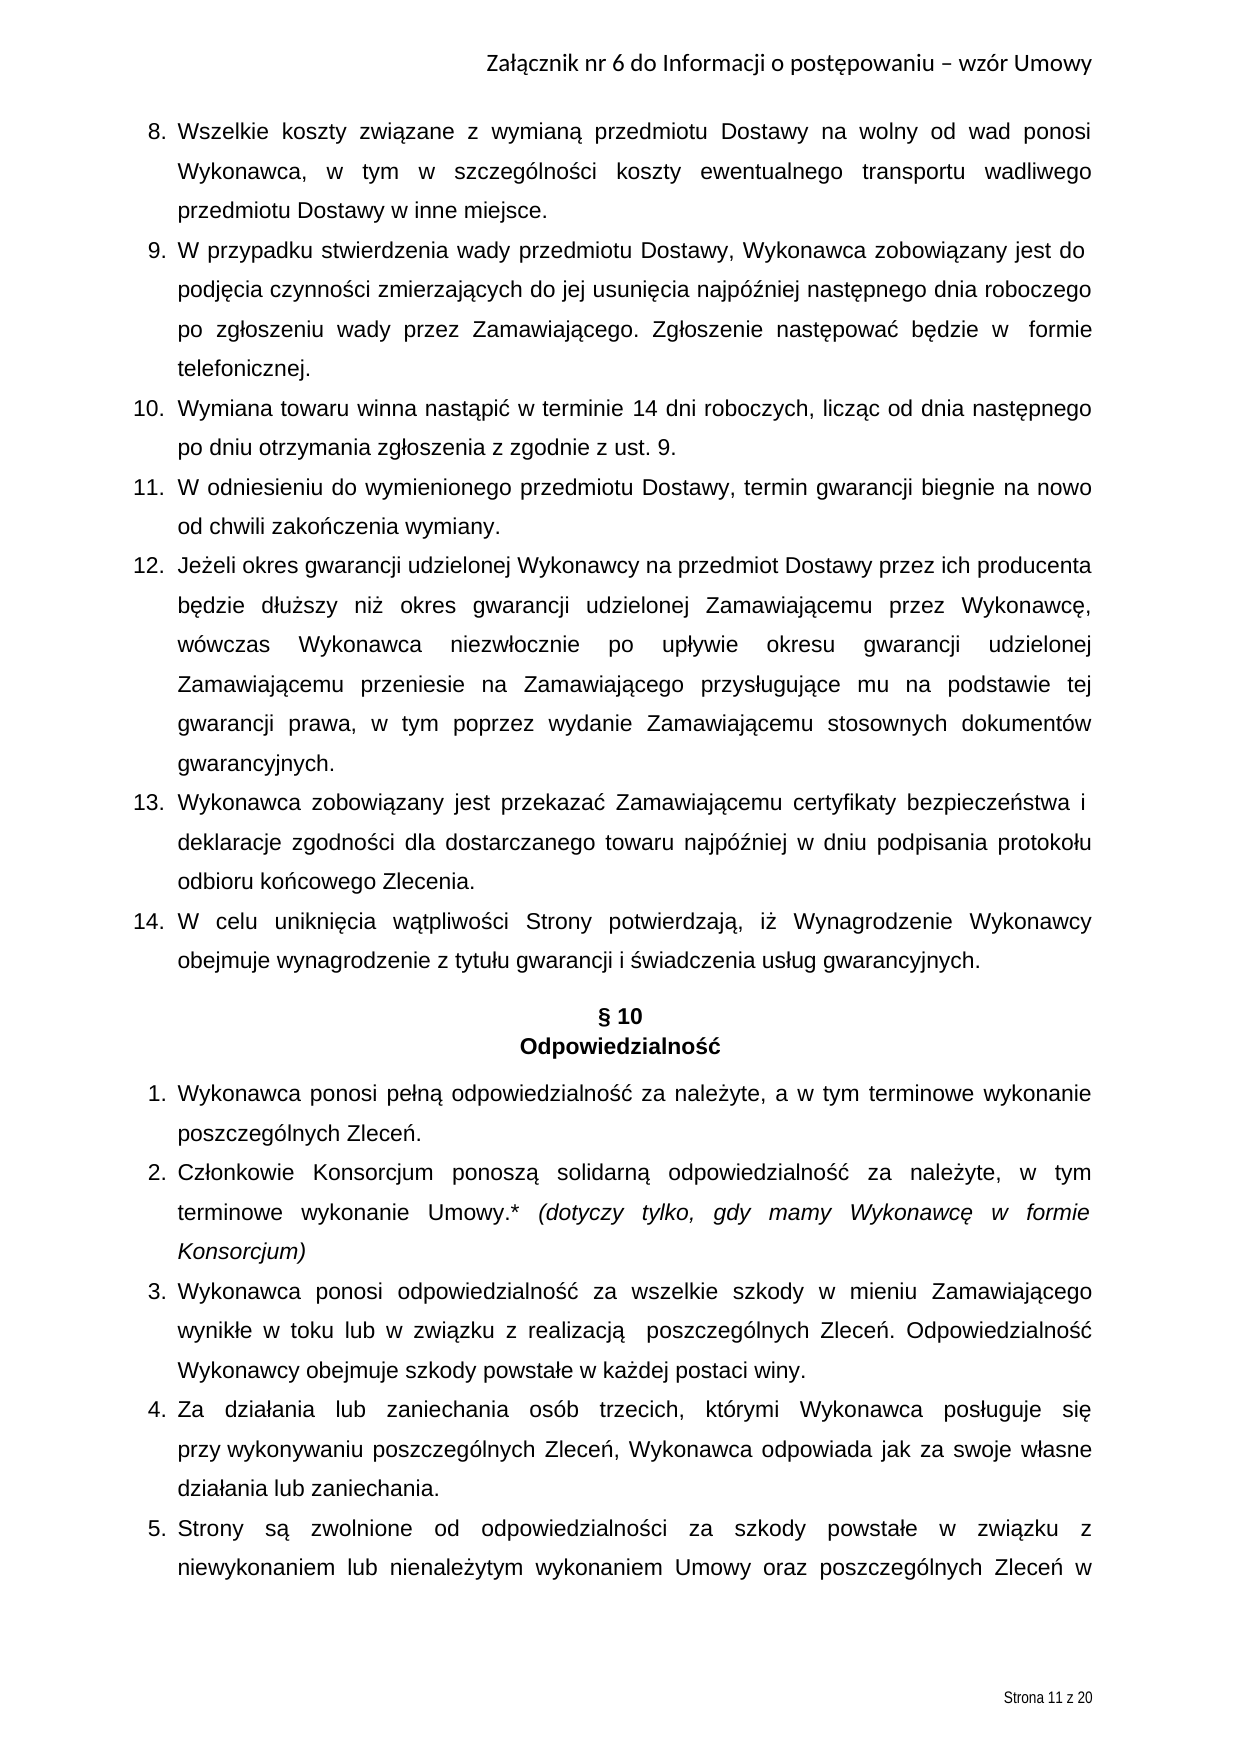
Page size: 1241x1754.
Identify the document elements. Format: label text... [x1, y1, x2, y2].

list Jeżeli okres gwarancji udzielonej Wykonawcy na przedmiot Dostawy przez ich producenta będzie dłuższy niż okres gwarancji udzielonej Zamawiającemu przez Wykonawcę, wówczas Wykonawca niezwłocznie po upływie okresu gwarancji udzielonej Zamawiającemu przeniesie na Zamawiającego przysługujące mu na podstawie tej gwarancji prawa, w tym poprzez wydanie Zamawiającemu stosownych dokumentów gwarancyjnych. [133, 552, 1092, 776]
list Wymiana towaru winna nastąpić w terminie 14 dni roboczych, licząc od dnia następnego po dniu otrzymania zgłoszenia z zgodnie z ust. 9. [133, 394, 1092, 460]
list Wykonawca ponosi pełną odpowiedzialność za należyte, a w tym terminowe wykonanie poszczególnych Zleceń. [148, 1080, 1092, 1146]
list Za działania lub zaniechania osób trzecich, którymi Wykonawca posługuje się przy wykonywaniu poszczególnych Zleceń, Wykonawca odpowiada jak za swoje własne działania lub zaniechania. [148, 1396, 1092, 1501]
list Wykonawca ponosi odpowiedzialność za wszelkie szkody w mieniu Zamawiającego wynikłe w toku lub w związku z realizacją poszczególnych Zleceń. Odpowiedzialność Wykonawcy obejmuje szkody powstałe w każdej postaci winy. [148, 1278, 1092, 1383]
list Wykonawca zobowiązany jest przekazać Zamawiającemu certyfikaty bezpieczeństwa i deklaracje zgodności dla dostarczanego towaru najpóźniej w dniu podpisania protokołu odbioru końcowego Zlecenia. [133, 789, 1092, 894]
list Członkowie Konsorcjum ponoszą solidarną odpowiedzialność za należyte, w tym terminowe wykonanie Umowy.* (dotyczy tylko, gdy mamy Wykonawcę w formie Konsorcjum) [148, 1159, 1092, 1264]
text § 10 [148, 1003, 1092, 1029]
list W celu uniknięcia wątpliwości Strony potwierdzają, iż Wynagrodzenie Wykonawcy obejmuje wynagrodzenie z tytułu gwarancji i świadczenia usług gwarancyjnych. [133, 908, 1092, 973]
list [148, 1514, 1092, 1580]
text Odpowiedzialność [148, 1033, 1092, 1060]
list W przypadku stwierdzenia wady przedmiotu Dostawy, Wykonawca zobowiązany jest do podjęcia czynności zmierzających do jej usunięcia najpóźniej następnego dnia roboczego po zgłoszeniu wady przez Zamawiającego. Zgłoszenie następować będzie w formie telefonicznej. [148, 237, 1092, 381]
list W odniesieniu do wymienionego przedmiotu Dostawy, termin gwarancji biegnie na nowo od chwili zakończenia wymiany. [133, 473, 1092, 539]
list Wszelkie koszty związane z wymianą przedmiotu Dostawy na wolny od wad ponosi Wykonawca, w tym w szczególności koszty ewentualnego transportu wadliwego przedmiotu Dostawy w inne miejsce. [148, 118, 1092, 223]
